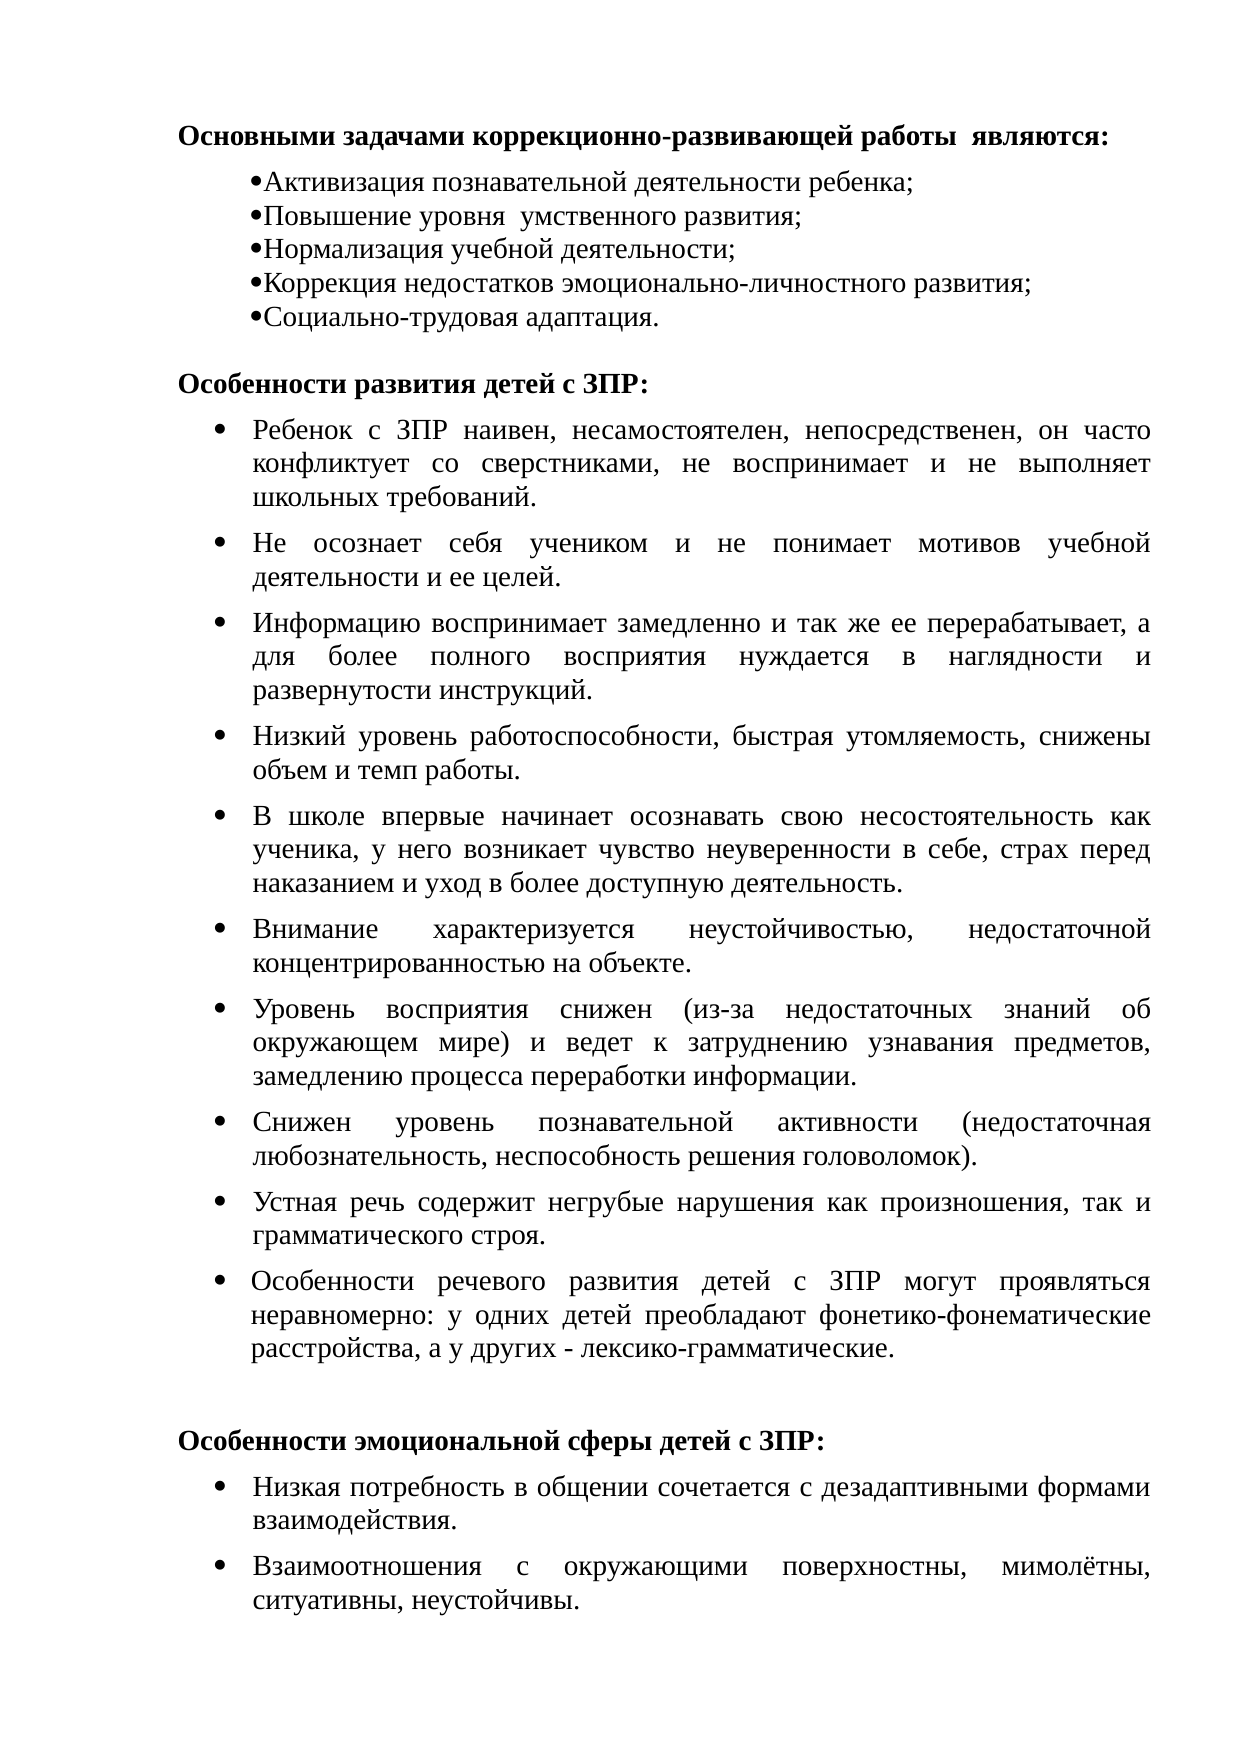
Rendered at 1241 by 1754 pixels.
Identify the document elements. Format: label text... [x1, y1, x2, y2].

list Социально-трудовая адаптация. [251, 299, 1136, 332]
list Особенности речевого развития детей с ЗПР могут проявляться неравномерно: у одних детей преобладают фонетико-фонематические расстройства, а у других - лексико-грамматические. [215, 1263, 1152, 1364]
list Активизация познавательной деятельности ребенка; [251, 164, 1136, 198]
list Низкая потребность в общении сочетается с дезадаптивными формами взаимодействия. [215, 1469, 1152, 1536]
text Основными задачами коррекционно-развивающей работы являются: [177, 118, 1152, 152]
list Ребенок с ЗПР наивен, несамостоятелен, непосредственен, он часто конфликтует со сверстниками, не воспринимает и не выполняет школьных требований. [215, 412, 1152, 513]
list Устная речь содержит негрубые нарушения как произношения, так и грамматического строя. [215, 1184, 1152, 1251]
list Уровень восприятия снижен (из-за недостаточных знаний об окружающем мире) и ведет к затруднению узнавания предметов, замедлению процесса переработки информации. [215, 991, 1152, 1091]
list Снижен уровень познавательной активности (недостаточная любознательность, неспособность решения головоломок). [215, 1104, 1152, 1171]
list Повышение уровня умственного развития; [251, 198, 1136, 231]
list Коррекция недостатков эмоционально-личностного развития; [251, 265, 1136, 299]
list В школе впервые начинает осознавать свою несостоятельность как ученика, у него возникает чувство неуверенности в себе, страх перед наказанием и уход в более доступную деятельность. [215, 798, 1152, 898]
text Особенности развития детей с ЗПР: [177, 366, 1152, 399]
list Информацию воспринимает замедленно и так же ее перерабатывает, а для более полного восприятия нуждается в наглядности и развернутости инструкций. [215, 605, 1152, 706]
list Внимание характеризуется неустойчивостью, недостаточной концентрированностью на объекте. [215, 911, 1152, 978]
text Особенности эмоциональной сферы детей с ЗПР: [177, 1423, 1152, 1456]
list Нормализация учебной деятельности; [251, 231, 1136, 265]
list Взаимоотношения с окружающими поверхностны, мимолётны, ситуативны, неустойчивы. [215, 1548, 1152, 1616]
list Низкий уровень работоспособности, быстрая утомляемость, снижены объем и темп работы. [215, 718, 1152, 785]
list Не осознает себя учеником и не понимает мотивов учебной деятельности и ее целей. [215, 525, 1152, 592]
